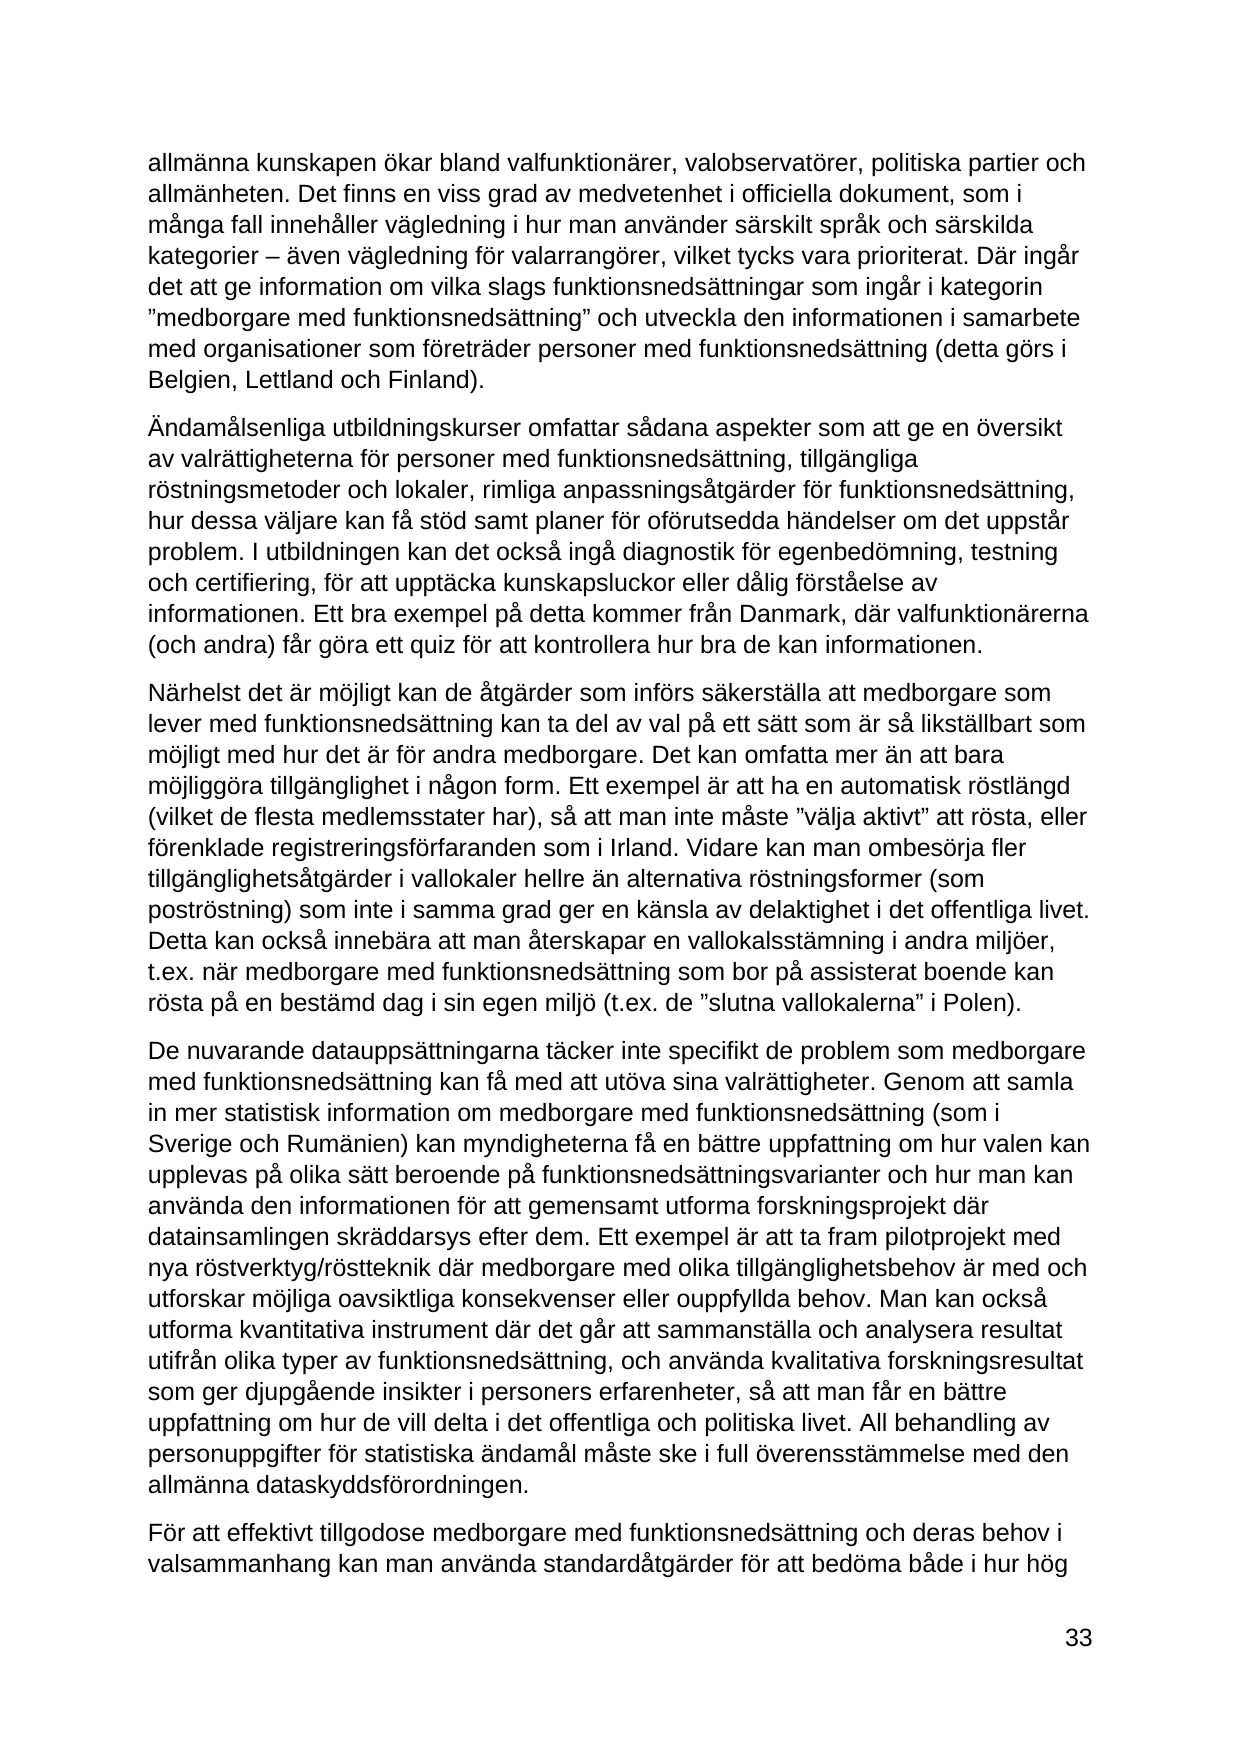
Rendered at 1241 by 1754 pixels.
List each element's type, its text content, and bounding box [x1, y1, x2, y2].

text De nuvarande datauppsättningarna täcker inte specifikt de problem som medborgare med funktionsnedsättning kan få med att utöva sina valrättigheter. Genom att samla in mer statistisk information om medborgare med funktionsnedsättning (som i Sverige och Rumänien) kan myndigheterna få en bättre uppfattning om hur valen kan upplevas på olika sätt beroende på funktionsnedsättningsvarianter och hur man kan använda den informationen för att gemensamt utforma forskningsprojekt där datainsamlingen skräddarsys efter dem. Ett exempel är att ta fram pilotprojekt med nya röstverktyg/röstteknik där medborgare med olika tillgänglighetsbehov är med och utforskar möjliga oavsiktliga konsekvenser eller ouppfyllda behov. Man kan också utforma kvantitativa instrument där det går att sammanställa och analysera resultat utifrån olika typer av funktionsnedsättning, och använda kvalitativa forskningsresultat som ger djupgående insikter i personers erfarenheter, så att man får en bättre uppfattning om hur de vill delta i det offentliga och politiska livet. All behandling av personuppgifter för statistiska ändamål måste ske i full överensstämmelse med den allmänna dataskyddsförordningen. [148, 1036, 1092, 1499]
text Ändamålsenliga utbildningskurser omfattar sådana aspekter som att ge en översikt av valrättigheterna för personer med funktionsnedsättning, tillgängliga röstningsmetoder och lokaler, rimliga anpassningsåtgärder för funktionsnedsättning, hur dessa väljare kan få stöd samt planer för oförutsedda händelser om det uppstår problem. I utbildningen kan det också ingå diagnostik för egenbedömning, testning och certifiering, för att upptäcka kunskapsluckor eller dålig förståelse av informationen. Ett bra exempel på detta kommer från Danmark, där valfunktionärerna (och andra) får göra ett quiz för att kontrollera hur bra de kan informationen. [148, 413, 1092, 659]
text Närhelst det är möjligt kan de åtgärder som införs säkerställa att medborgare som lever med funktionsnedsättning kan ta del av val på ett sätt som är så likställbart som möjligt med hur det är för andra medborgare. Det kan omfatta mer än att bara möjliggöra tillgänglighet i någon form. Ett exempel är att ha en automatisk röstlängd (vilket de flesta medlemsstater har), så att man inte måste ”välja aktivt” att rösta, eller förenklade registreringsförfaranden som i Irland. Vidare kan man ombesörja fler tillgänglighetsåtgärder i vallokaler hellre än alternativa röstningsformer (som poströstning) som inte i samma grad ger en känsla av delaktighet i det offentliga livet. Detta kan också innebära att man återskapar en vallokalsstämning i andra miljöer, t.ex. när medborgare med funktionsnedsättning som bor på assisterat boende kan rösta på en bestämd dag i sin egen miljö (t.ex. de ”slutna vallokalerna” i Polen). [148, 678, 1092, 1017]
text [148, 148, 1092, 394]
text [148, 1518, 1092, 1578]
